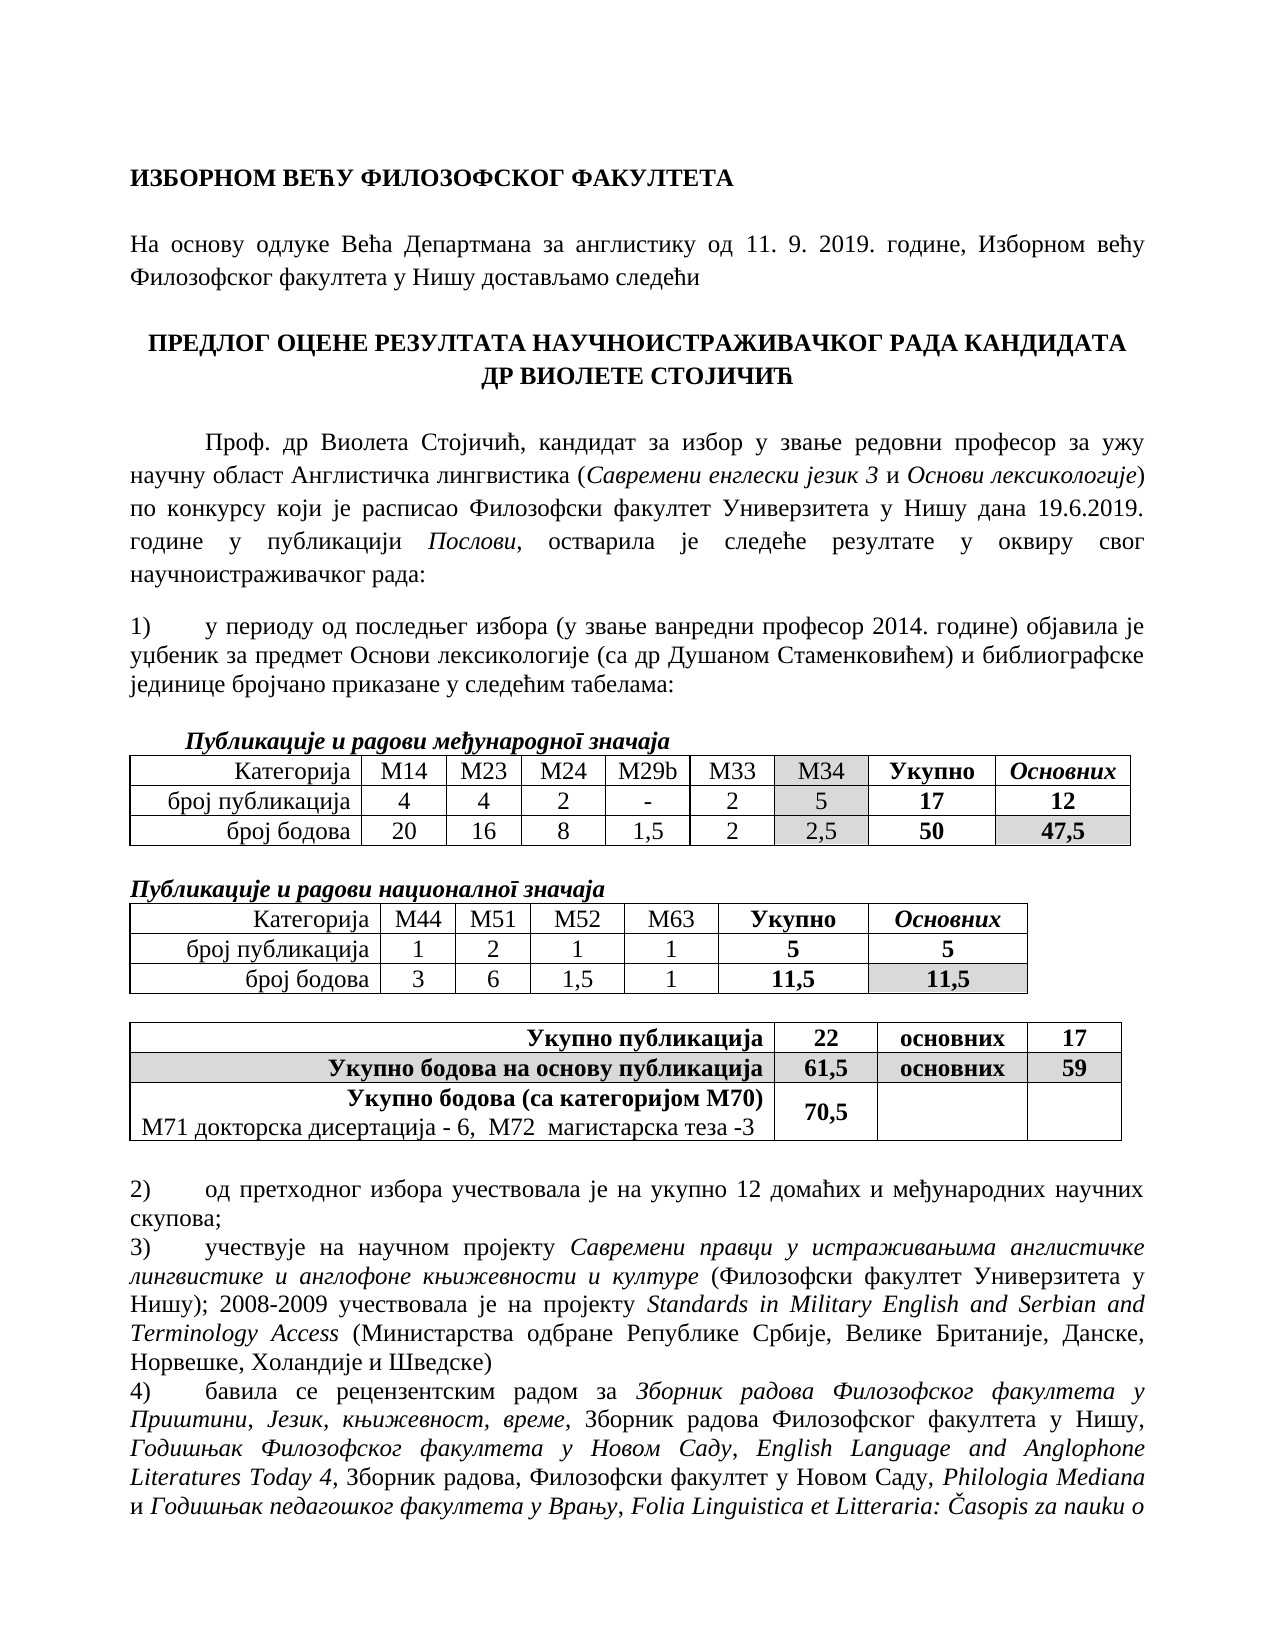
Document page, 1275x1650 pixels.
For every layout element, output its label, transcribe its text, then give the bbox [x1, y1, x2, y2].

table_header Укупно [719, 904, 868, 933]
table_cell 1,5 [531, 964, 624, 992]
table_header Категорија [131, 904, 380, 933]
table_header M29b [606, 756, 689, 785]
table_cell 11,5 [719, 964, 868, 992]
table_cell 1 [531, 934, 624, 963]
text ПРЕДЛОГ ОЦЕНЕ РЕЗУЛТАТА НАУЧНОИСТРАЖИВАЧКОГ РАДА КАНДИДАТА ДР ВИОЛЕТЕ СТОЈИЧИЋ [130, 328, 1145, 390]
table_header 17 [1028, 1023, 1121, 1052]
subtitle Публикације и радови међународног значаја [185, 726, 1145, 755]
table_cell 50 [869, 816, 995, 844]
table_cell 2 [691, 786, 774, 815]
table_cell 2 [522, 786, 605, 815]
table_header Категорија [131, 756, 361, 785]
table_header 22 [775, 1023, 877, 1052]
table_cell 2 [456, 934, 530, 963]
table_cell 8 [522, 816, 605, 844]
table_header М51 [456, 904, 530, 933]
text ИЗБОРНОМ ВЕЋУ ФИЛОЗОФСКОГ ФАКУЛТЕТА [130, 163, 1145, 192]
table_cell Укупно бодова (са категоријом М70) М71 докторска дисертација - 6, М72 магистарска теза -3 [131, 1083, 774, 1140]
table_header М44 [381, 904, 455, 933]
table_cell 5 [719, 934, 868, 963]
table_header Укупно публикација [131, 1023, 774, 1052]
table_header М63 [625, 904, 718, 933]
table_cell 5 [775, 786, 868, 815]
table_cell 4 [362, 786, 446, 815]
table_header Основних [869, 904, 1027, 933]
text На основу одлуке Већа Департмана за англистику од 11. 9. 2019. године, Изборном већу Филозофског факултета у Нишу достављамо следећи [130, 229, 1145, 291]
subtitle Публикације и радови националног значаја [130, 874, 1145, 903]
table_cell 70,5 [775, 1083, 877, 1140]
table_cell 20 [362, 816, 446, 844]
table_cell број публикација [131, 934, 380, 963]
table_header М33 [691, 756, 774, 785]
table_cell 59 [1028, 1053, 1121, 1082]
table_cell број бодова [131, 964, 380, 992]
table_header Основних [996, 756, 1130, 785]
list у периоду од последњег избора (у звање ванредни професор 2014. године) објавила је уџбеник за предмет Основи лексикологије (са др Душаном Стаменковићем) и библиографске јединице бројчано приказане у следећим табелама: [130, 611, 1145, 698]
table_cell основних [878, 1053, 1027, 1082]
table_cell 2,5 [775, 816, 868, 844]
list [130, 1376, 1145, 1519]
table_cell 3 [381, 964, 455, 992]
table_header М24 [522, 756, 605, 785]
table_cell 47,5 [996, 816, 1130, 844]
table_cell 4 [447, 786, 521, 815]
table_cell 12 [996, 786, 1130, 815]
table_header основних [878, 1023, 1027, 1052]
list учествује на научном пројекту Савремени правци у истраживањима англистичке лингвистике и англофоне књижевности и културе (Филозофски факултет Универзитета у Нишу); 2008-2009 учествовала је на пројекту Standards in Military English and Serbian and Terminology Access (Министарства одбране Републике Србије, Велике Британије, Данске, Норвешке, Холандије и Шведске) [130, 1232, 1145, 1376]
table_header Укупно [869, 756, 995, 785]
table_header М14 [362, 756, 446, 785]
table_header М34 [775, 756, 868, 785]
table_cell 1,5 [606, 816, 689, 844]
table_cell 17 [869, 786, 995, 815]
list од претходног избора учествовала је на укупно 12 домаћих и међународних научних скупова; [130, 1174, 1145, 1232]
table_cell 1 [625, 964, 718, 992]
table_cell [1028, 1083, 1121, 1140]
table_cell 5 [869, 934, 1027, 963]
table_cell 16 [447, 816, 521, 844]
table_cell 61,5 [775, 1053, 877, 1082]
table_cell 6 [456, 964, 530, 992]
table_cell - [606, 786, 689, 815]
table_cell 1 [625, 934, 718, 963]
table_header М23 [447, 756, 521, 785]
text Проф. др Виолета Стојичић, кандидат за избор у звање редовни професор за ужу научну област Англистичка лингвистика (Савремени енглески језик 3 и Основи лексикологије) по конкурсу који је расписао Филозофски факултет Универзитета у Нишу дана 19.6.2019. године у публикацији Послови, остварила је следеће резултате у оквиру свог научноистраживачког рада: [130, 427, 1145, 588]
table_header M52 [531, 904, 624, 933]
table_cell број публикација [131, 786, 361, 815]
table_cell [878, 1083, 1027, 1140]
table_cell 2 [691, 816, 774, 844]
table_cell 11,5 [869, 964, 1027, 992]
table_cell број бодова [131, 816, 361, 844]
table_cell Укупно бодова на основу публикација [131, 1053, 774, 1082]
table_cell 1 [381, 934, 455, 963]
